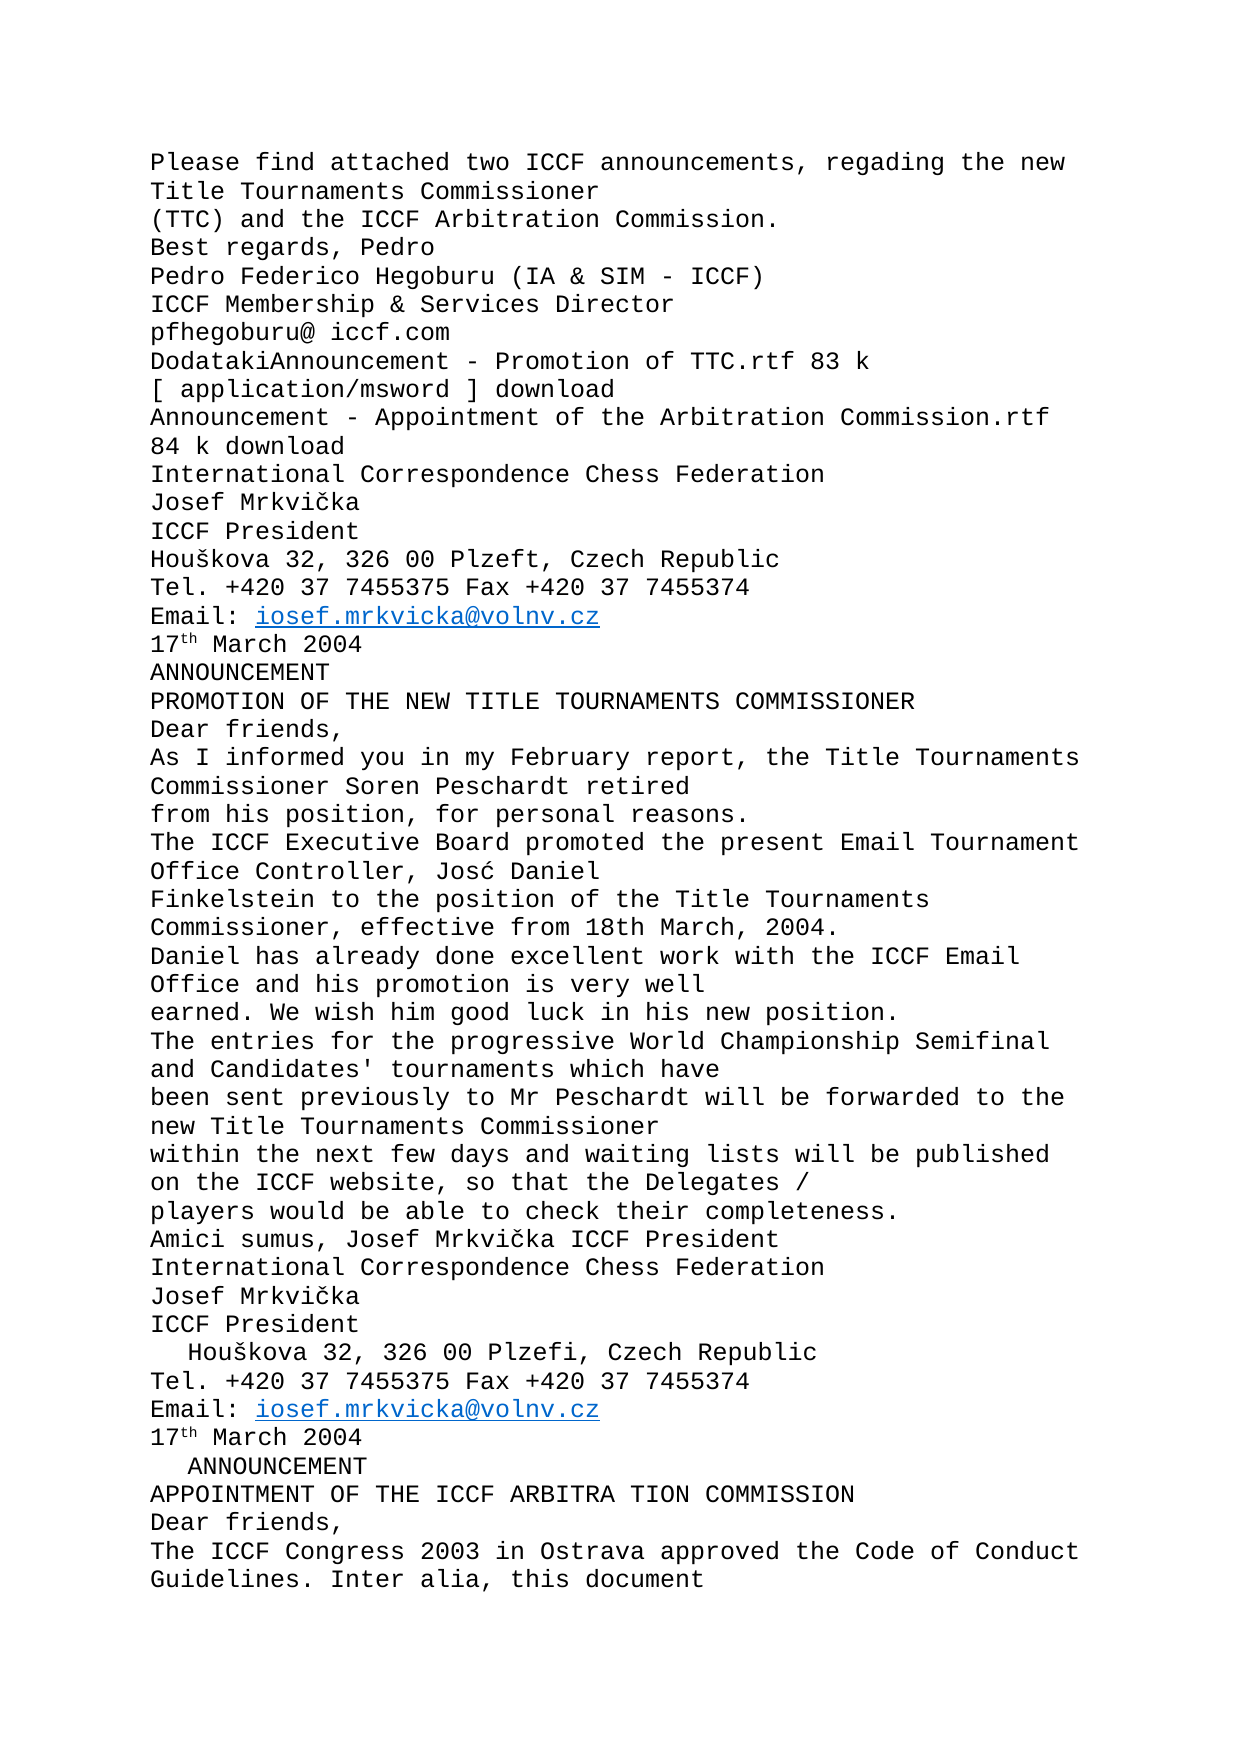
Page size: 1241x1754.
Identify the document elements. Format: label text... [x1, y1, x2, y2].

text Please find attached two ICCF announcements, regading the new Title Tournaments Commissioner (TTC) and the ICCF Arbitration Commission. [150, 150, 1090, 235]
text Dear friends, [150, 717, 1090, 745]
text Houškova 32, 326 00 Plzefi, Czech Republic Tel. +420 37 7455375 Fax +420 37 7455374 Email: iosef.mrkvicka@volnv.cz [150, 1340, 1090, 1425]
text ANNOUNCEMENT PROMOTION OF THE NEW TITLE TOURNAMENTS COMMISSIONER [150, 660, 1090, 717]
text Amici sumus, Josef Mrkvička ICCF President [150, 1227, 1090, 1255]
text Josef Mrkvička ICCF President [150, 490, 1090, 547]
text 17th March 2004 [150, 632, 1090, 660]
text ICCF Membership & Services Director pfhegoburu@ iccf.com [150, 292, 1090, 348]
text Josef Mrkvička ICCF President [150, 1283, 1090, 1340]
text 17th March 2004 [150, 1425, 1090, 1453]
text ANNOUNCEMENT APPOINTMENT OF THE ICCF ARBITRA TION COMMISSION Dear friends, [150, 1453, 1090, 1538]
text Houškova 32, 326 00 Plzeft, Czech Republic Tel. +420 37 7455375 Fax +420 37 7455374 Email: iosef.mrkvicka@volnv.cz [150, 547, 1090, 632]
text DodatakiAnnouncement - Promotion of TTC.rtf 83 k [ application/msword ] download Announcement - Appointment of the Arbitration Commission.rtf 84 k download [150, 348, 1090, 462]
text As I informed you in my February report, the Title Tournaments Commissioner Soren Peschardt retired from his position, for personal reasons. [150, 745, 1090, 830]
text The ICCF Executive Board promoted the present Email Tournament Office Controller, Josć Daniel Finkelstein to the position of the Title Tournaments Commissioner, effective from 18th March, 2004. Daniel has already done excellent work with the ICCF Email Office and his promotion is very well earned. We wish him good luck in his new position. [150, 830, 1090, 1028]
text International Correspondence Chess Federation [150, 462, 1090, 490]
text International Correspondence Chess Federation [150, 1255, 1090, 1283]
text Best regards, Pedro [150, 235, 1090, 263]
text The entries for the progressive World Championship Semifinal and Candidates' tournaments which have been sent previously to Mr Peschardt will be forwarded to the new Title Tournaments Commissioner within the next few days and waiting lists will be published on the ICCF website, so that the Delegates / players would be able to check their completeness. [150, 1028, 1090, 1227]
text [150, 1538, 1090, 1595]
text Pedro Federico Hegoburu (IA & SIM - ICCF) [150, 263, 1090, 292]
